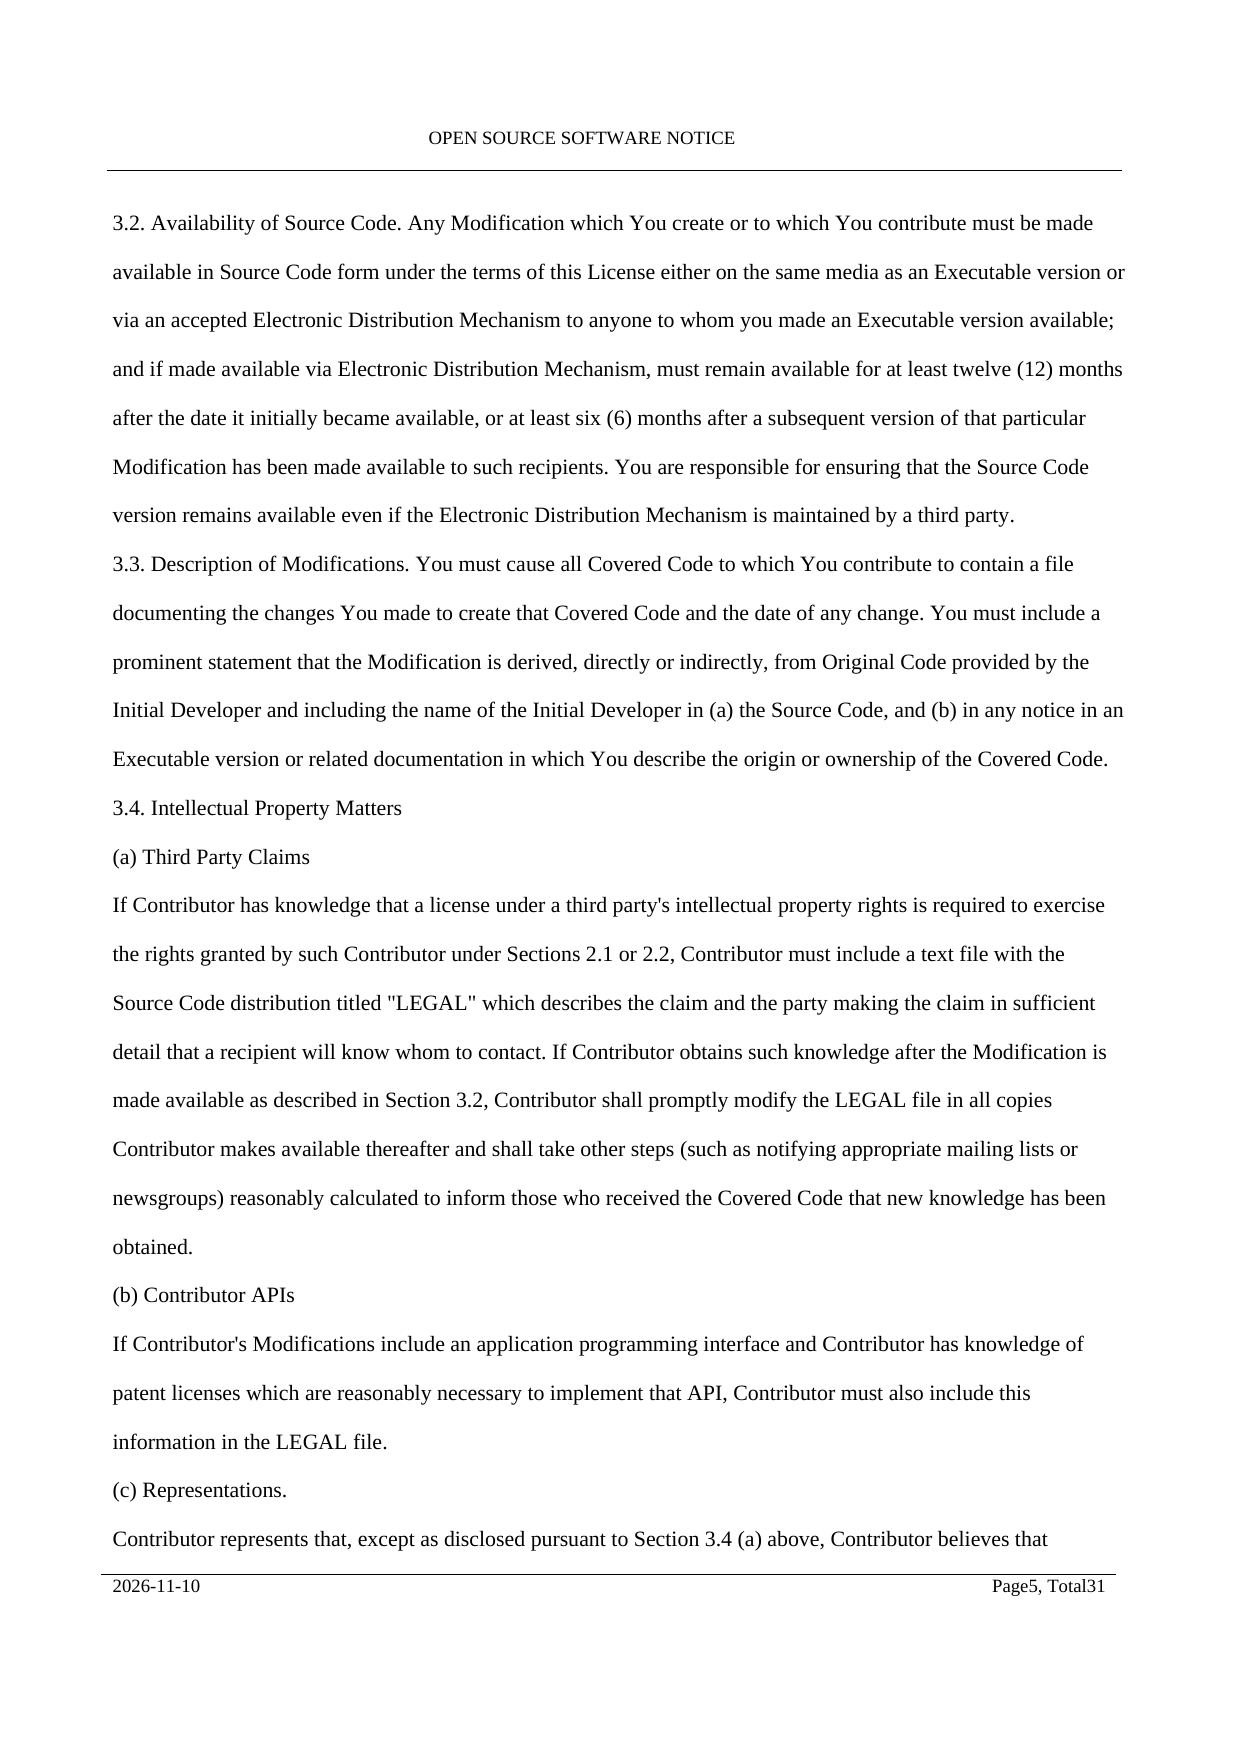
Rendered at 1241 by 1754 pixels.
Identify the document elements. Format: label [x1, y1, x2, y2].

text [112, 206, 1128, 1555]
